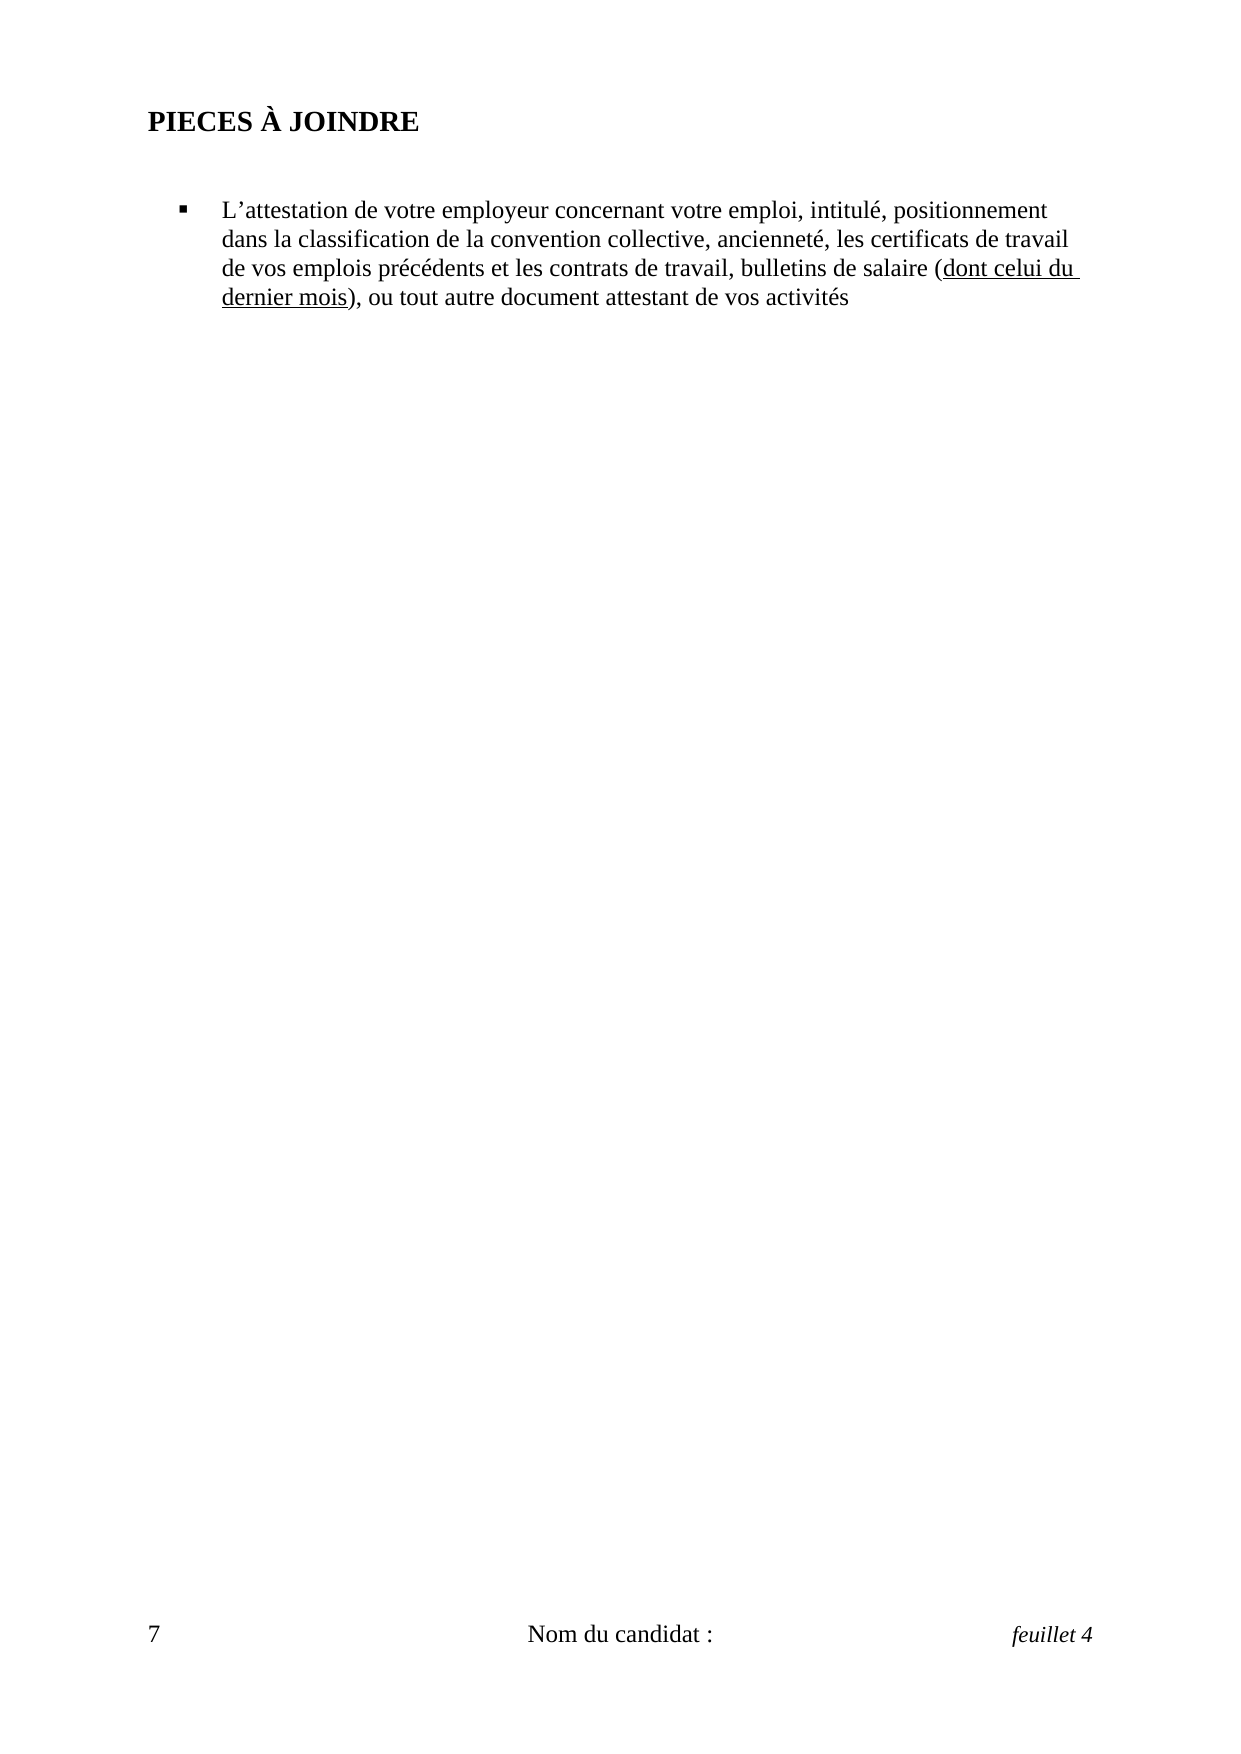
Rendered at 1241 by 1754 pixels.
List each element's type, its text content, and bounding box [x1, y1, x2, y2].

list L’attestation de votre employeur concernant votre emploi, intitulé, positionnement dans la classification de la convention collective, ancienneté, les certificats de travail de vos emplois précédents et les contrats de travail, bulletins de salaire (dont celui du dernier mois), ou tout autre document attestant de vos activités [177, 195, 1092, 310]
subtitle PIECES À JOINDRE [148, 104, 1092, 138]
